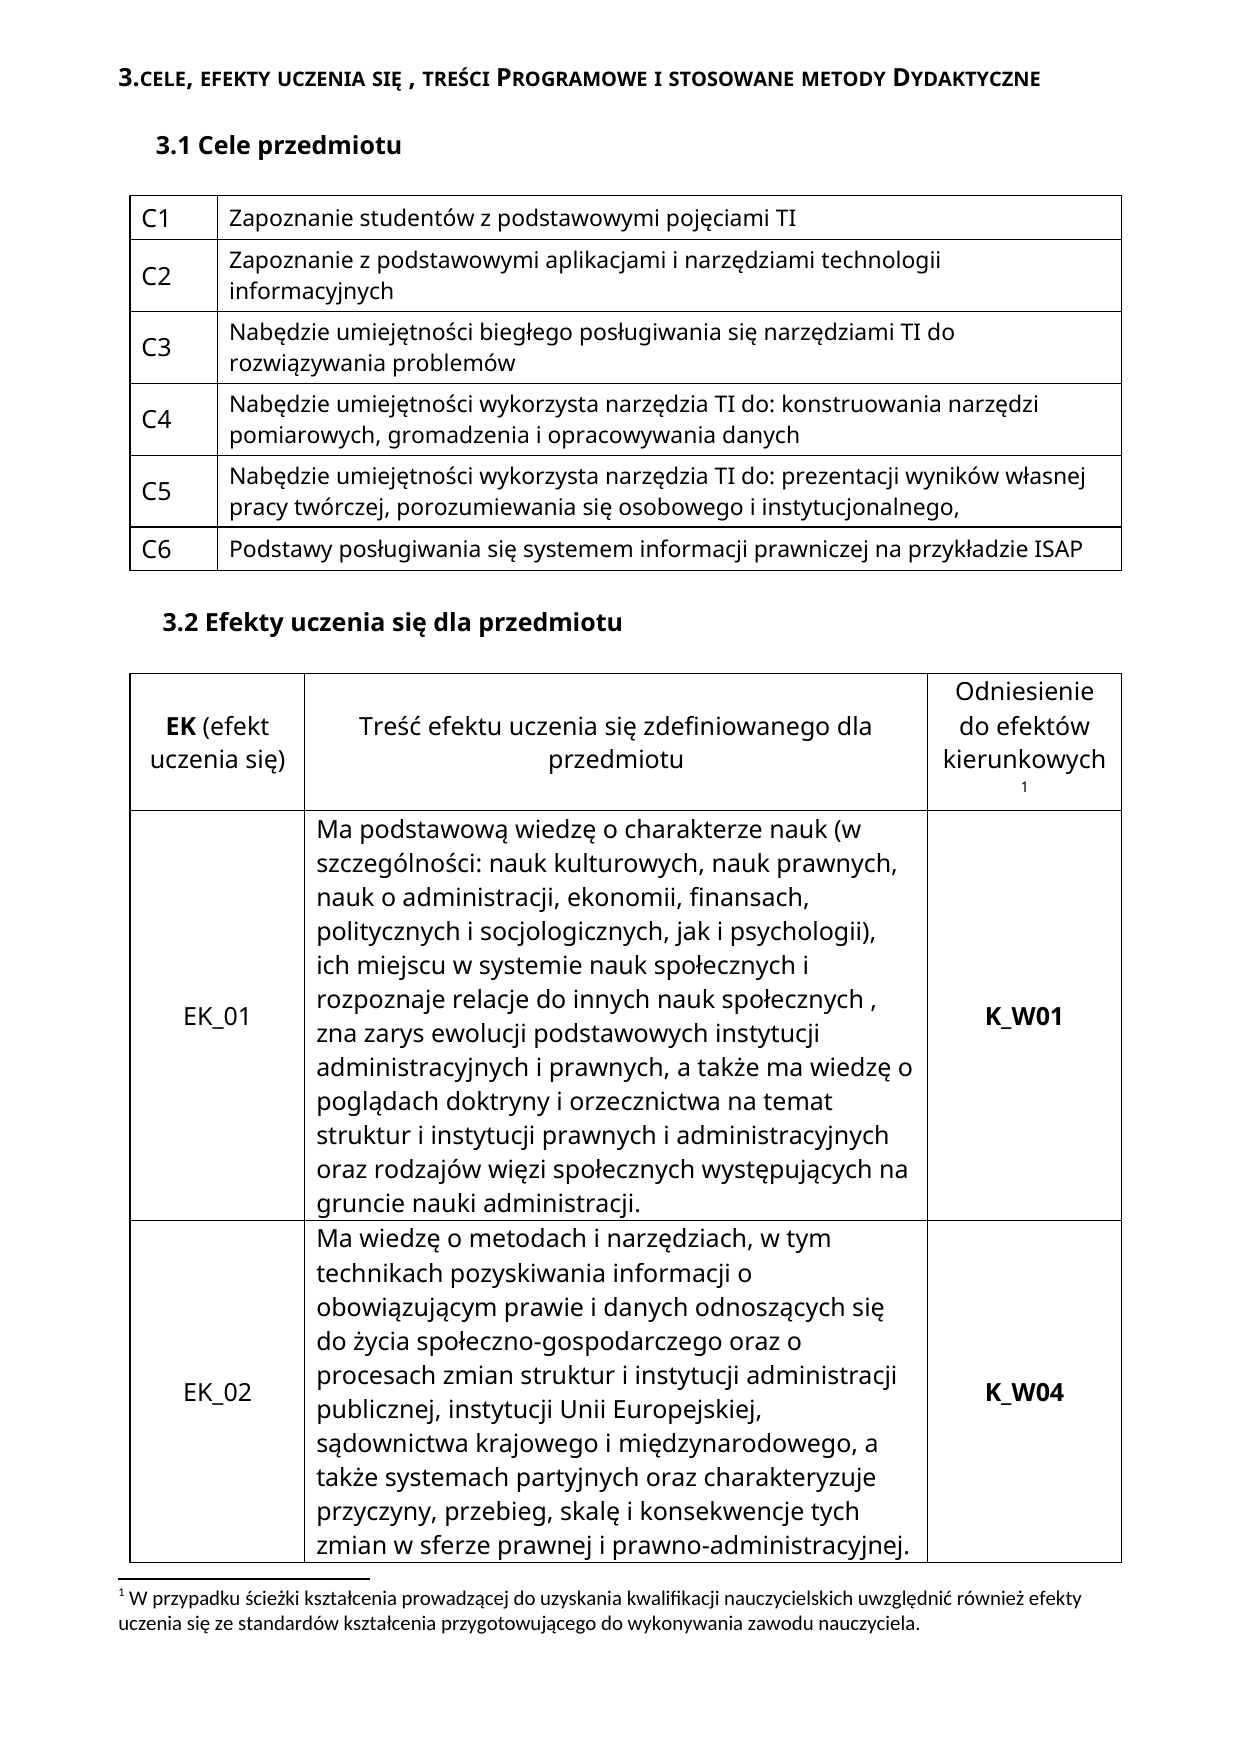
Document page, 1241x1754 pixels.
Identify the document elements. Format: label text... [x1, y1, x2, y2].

table_cell Ma podstawową wiedzę o charakterze nauk (w szczególności: nauk kulturowych, nauk prawnych, nauk o administracji, ekonomii, finansach, politycznych i socjologicznych, jak i psychologii), ich miejscu w systemie nauk społecznych i rozpoznaje relacje do innych nauk społecznych , zna zarys ewolucji podstawowych instytucji administracyjnych i prawnych, a także ma wiedzę o poglądach doktryny i orzecznictwa na temat struktur i instytucji prawnych i administracyjnych oraz rodzajów więzi społecznych występujących na gruncie nauki administracji. [305, 811, 927, 1220]
table_header EK (efekt uczenia się) [131, 674, 304, 810]
text 3.cele, efekty uczenia się , treści Programowe i stosowane metody Dydaktyczne [118, 59, 1122, 93]
table_cell Ma wiedzę o metodach i narzędziach, w tym technikach pozyskiwania informacji o obowiązującym prawie i danych odnoszących się do życia społeczno-gospodarczego oraz o procesach zmian struktur i instytucji administracji publicznej, instytucji Unii Europejskiej, sądownictwa krajowego i międzynarodowego, a także systemach partyjnych oraz charakteryzuje przyczyny, przebieg, skalę i konsekwencje tych zmian w sferze prawnej i prawno-administracyjnej. [305, 1221, 927, 1562]
text 3.2 Efekty uczenia się dla przedmiotu [162, 605, 1122, 639]
table_cell C2 [131, 240, 217, 311]
table_cell Nabędzie umiejętności wykorzysta narzędzia TI do: prezentacji wyników własnej pracy twórczej, porozumiewania się osobowego i instytucjonalnego, [218, 456, 1121, 526]
table_cell C5 [131, 456, 217, 526]
table_cell C4 [131, 384, 217, 454]
table_cell Nabędzie umiejętności wykorzysta narzędzia TI do: konstruowania narzędzi pomiarowych, gromadzenia i opracowywania danych [218, 384, 1121, 454]
table_cell C6 [131, 528, 217, 570]
table_cell Zapoznanie z podstawowymi aplikacjami i narzędziami technologii informacyjnych [218, 240, 1121, 311]
table_cell EK_01 [131, 811, 304, 1220]
table_cell Nabędzie umiejętności biegłego posługiwania się narzędziami TI do rozwiązywania problemów [218, 312, 1121, 383]
table_header Odniesienie do efektów kierunkowych [928, 674, 1121, 810]
text 3.1 Cele przedmiotu [156, 127, 1122, 161]
table_header Treść efektu uczenia się zdefiniowanego dla przedmiotu [305, 674, 927, 810]
table_header C1 [131, 196, 217, 239]
table_cell K_W01 [928, 811, 1121, 1220]
table_cell K_W04 [928, 1221, 1121, 1562]
table_header Zapoznanie studentów z podstawowymi pojęciami TI [218, 196, 1121, 239]
table_cell Podstawy posługiwania się systemem informacji prawniczej na przykładzie ISAP [218, 528, 1121, 570]
table_cell C3 [131, 312, 217, 383]
table_cell EK_02 [131, 1221, 304, 1562]
